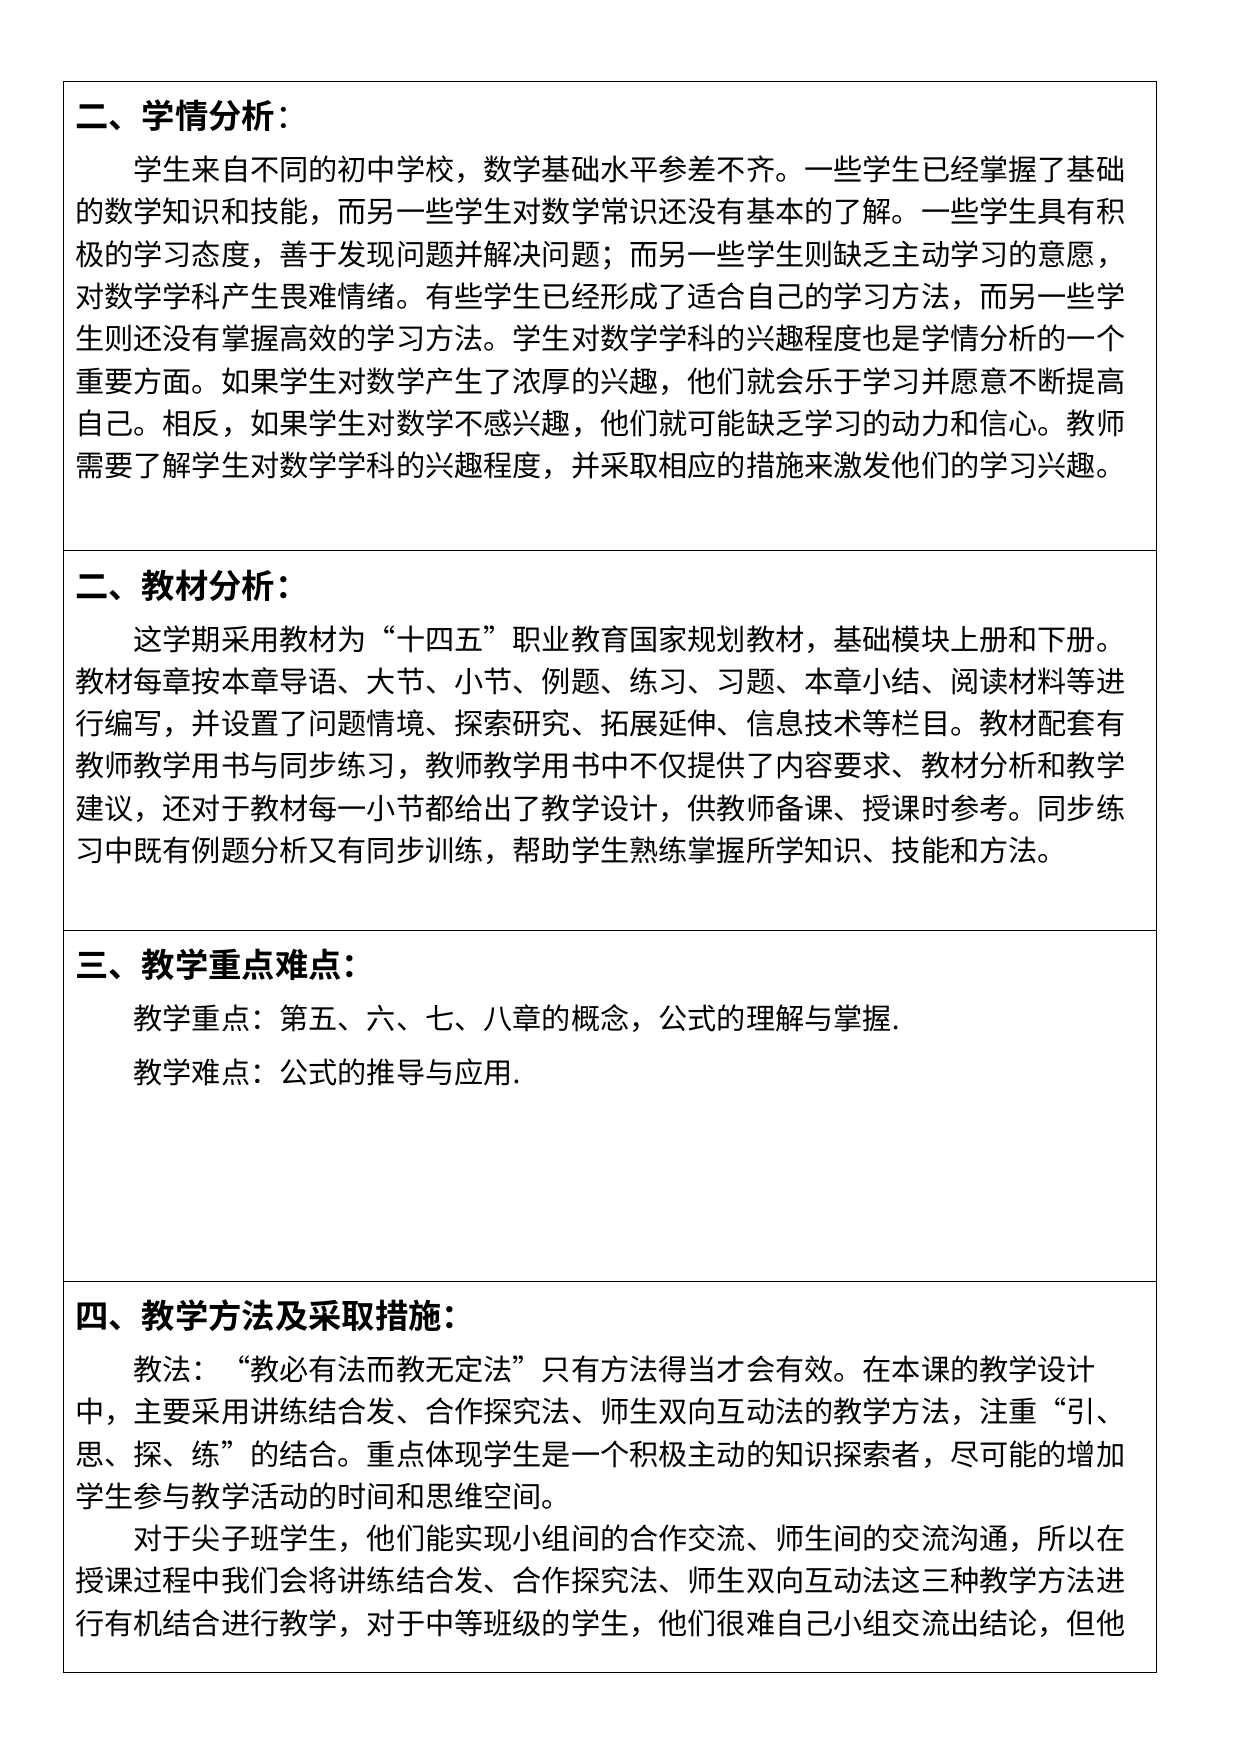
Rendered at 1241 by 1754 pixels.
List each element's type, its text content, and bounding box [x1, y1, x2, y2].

table_cell 二、学情分析： 学生来自不同的初中学校，数学基础水平参差不齐。一些学生已经掌握了基础的数学知识和技能，而另一些学生对数学常识还没有基本的了解。一些学生具有积极的学习态度，善于发现问题并解决问题；而另一些学生则缺乏主动学习的意愿，对数学学科产生畏难情绪。有些学生已经形成了适合自己的学习方法，而另一些学生则还没有掌握高效的学习方法。学生对数学学科的兴趣程度也是学情分析的一个重要方面。如果学生对数学产生了浓厚的兴趣，他们就会乐于学习并愿意不断提高自己。相反，如果学生对数学不感兴趣，他们就可能缺乏学习的动力和信心。教师需要了解学生对数学学科的兴趣程度，并采取相应的措施来激发他们的学习兴趣。 [64, 82, 1156, 550]
table_cell 教学重点难点： 教学重点：第五、六、七、八章的概念，公式的理解与掌握. 教学难点：公式的推导与应用. [64, 931, 1156, 1281]
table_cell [64, 1282, 1156, 1672]
table_cell 教材分析： 这学期采用教材为“十四五”职业教育国家规划教材，基础模块上册和下册。教材每章按本章导语、大节、小节、例题、练习、习题、本章小结、阅读材料等进行编写，并设置了问题情境、探索研究、拓展延伸、信息技术等栏目。教材配套有教师教学用书与同步练习，教师教学用书中不仅提供了内容要求、教材分析和教学建议，还对于教材每一小节都给出了教学设计，供教师备课、授课时参考。同步练习中既有例题分析又有同步训练，帮助学生熟练掌握所学知识、技能和方法。 [64, 551, 1156, 930]
